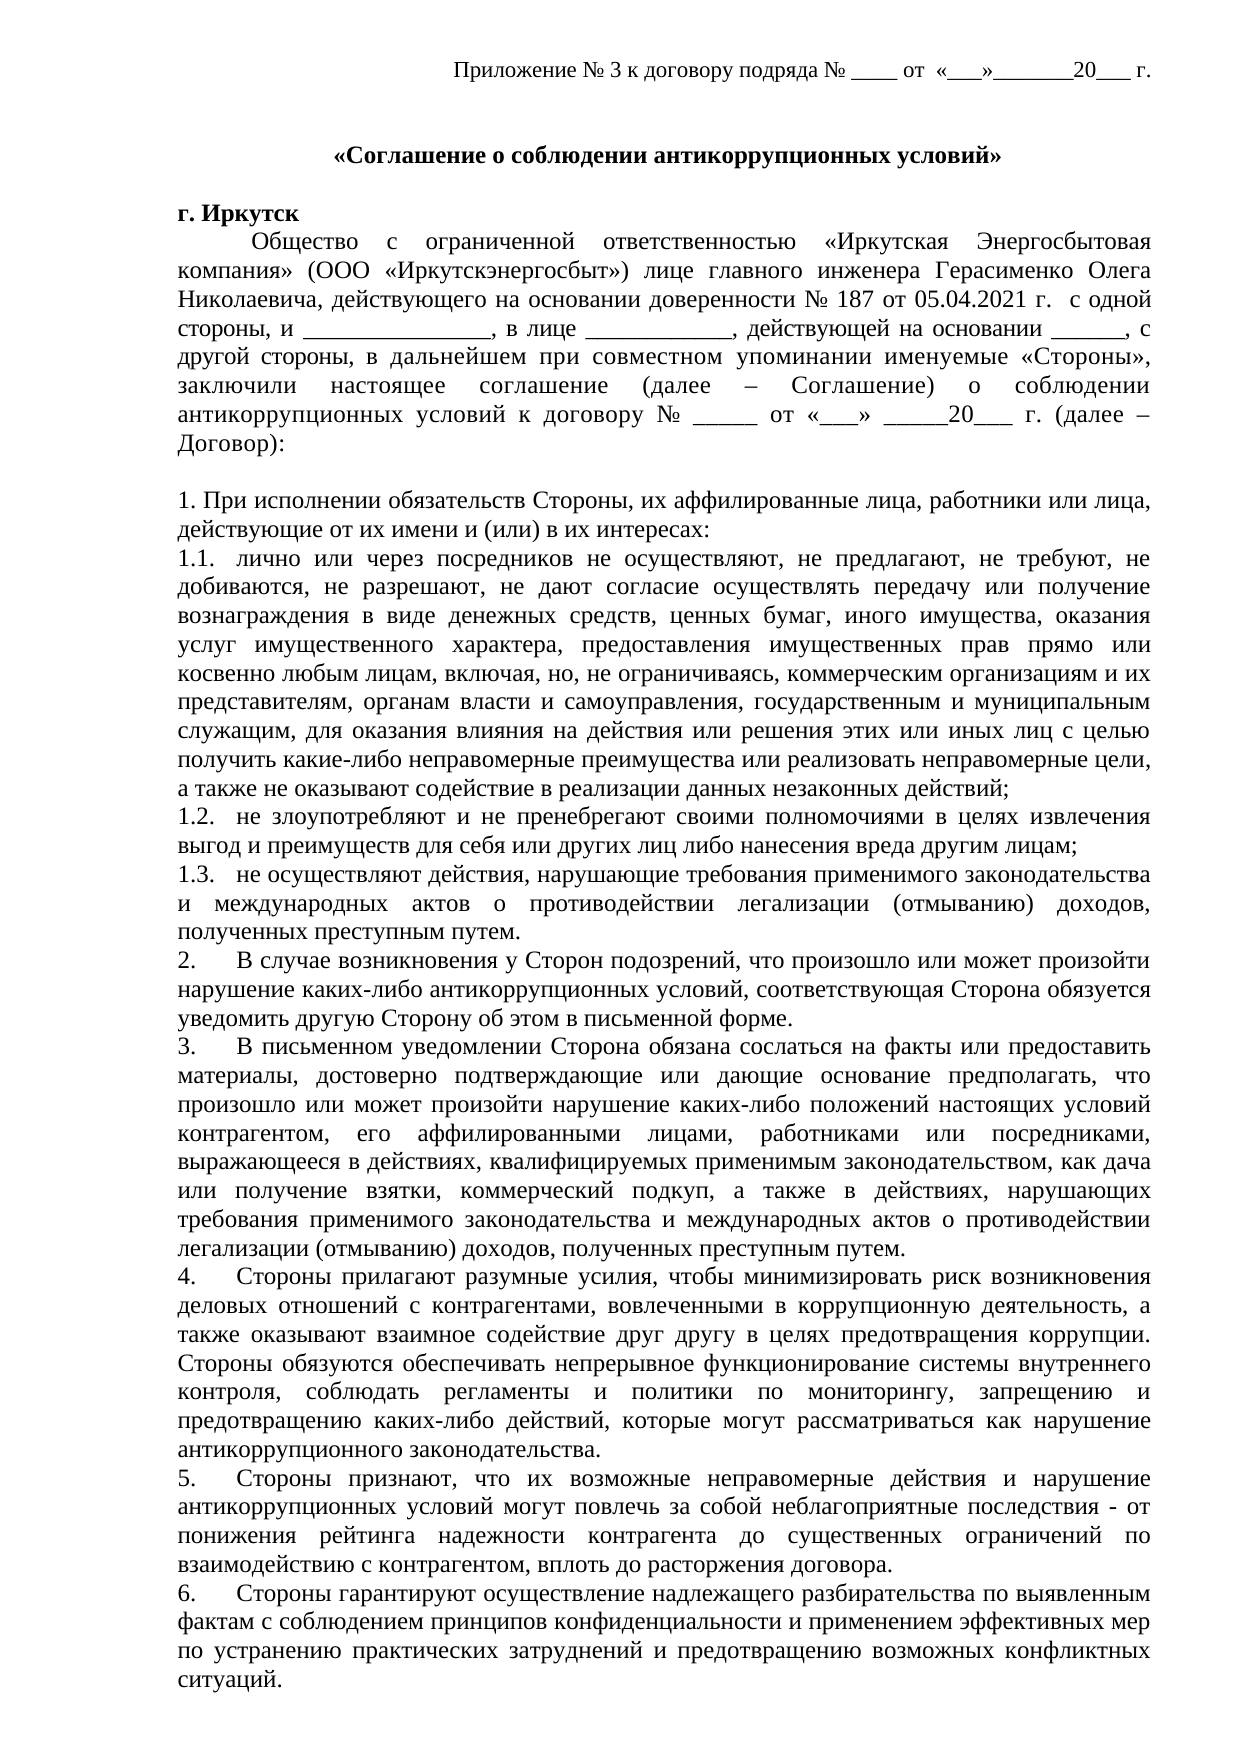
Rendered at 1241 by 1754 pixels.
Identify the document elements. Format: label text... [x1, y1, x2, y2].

text 4. Стороны прилагают разумные усилия, чтобы минимизировать риск возникновения деловых отношений с контрагентами, вовлеченными в коррупционную деятельность, а также оказывают взаимное содействие друг другу в целях предотвращения коррупции. Стороны обязуются обеспечивать непрерывное функционирование системы внутреннего контроля, соблюдать регламенты и политики по мониторингу, запрещению и предотвращению каких-либо действий, которые могут рассматриваться как нарушение антикоррупционного законодательства. [177, 1261, 1152, 1463]
text 6. Стороны гарантируют осуществление надлежащего разбирательства по выявленным фактам с соблюдением принципов конфиденциальности и применением эффективных мер по устранению практических затруднений и предотвращению возможных конфликтных ситуаций. [177, 1578, 1152, 1693]
text 1.2. не злоупотребляют и не пренебрегают своими полномочиями в целях извлечения выгод и преимуществ для себя или других лиц либо нанесения вреда другим лицам; [177, 801, 1152, 859]
text 3. В письменном уведомлении Сторона обязана сослаться на факты или предоставить материалы, достоверно подтверждающие или дающие основание предполагать, что произошло или может произойти нарушение каких-либо положений настоящих условий контрагентом, его аффилированными лицами, работниками или посредниками, выражающееся в действиях, квалифицируемых применимым законодательством, как дача или получение взятки, коммерческий подкуп, а также в действиях, нарушающих требования применимого законодательства и международных актов о противодействии легализации (отмыванию) доходов, полученных преступным путем. [177, 1031, 1152, 1261]
text 1.1. лично или через посредников не осуществляют, не предлагают, не требуют, не добиваются, не разрешают, не дают согласие осуществлять передачу или получение вознаграждения в виде денежных средств, ценных бумаг, иного имущества, оказания услуг имущественного характера, предоставления имущественных прав прямо или косвенно любым лицам, включая, но, не ограничиваясь, коммерческим организациям и их представителям, органам власти и самоуправления, государственным и муниципальным служащим, для оказания влияния на действия или решения этих или иных лиц с целью получить какие-либо неправомерные преимущества или реализовать неправомерные цели, а также не оказывают содействие в реализации данных незаконных действий; [177, 543, 1152, 801]
text 1. При исполнении обязательств Стороны, их аффилированные лица, работники или лица, действующие от их имени и (или) в их интересах: [177, 485, 1152, 543]
text «Соглашение о соблюдении антикоррупционных условий» [177, 140, 1152, 169]
text г. Иркутск [177, 198, 1152, 226]
text Приложение № 3 к договору подряда № ____ от «___»_______20___ г. [177, 56, 1152, 83]
text 2. В случае возникновения у Сторон подозрений, что произошло или может произойти нарушение каких-либо антикоррупционных условий, соответствующая Сторона обязуется уведомить другую Сторону об этом в письменной форме. [177, 945, 1152, 1031]
text 5. Стороны признают, что их возможные неправомерные действия и нарушение антикоррупционных условий могут повлечь за собой неблагоприятные последствия - от понижения рейтинга надежности контрагента до существенных ограничений по взаимодействию с контрагентом, вплоть до расторжения договора. [177, 1463, 1152, 1578]
text Общество с ограниченной ответственностью «Иркутская Энергосбытовая компания» (ООО «Иркутскэнергосбыт») лице главного инженера Герасименко Олега Николаевича, действующего на основании доверенности № 187 от 05.04.2021 г. с одной стороны, и _______________, в лице ____________, действующей на основании ______, с другой стороны, в дальнейшем при совместном упоминании именуемые «Стороны», заключили настоящее соглашение (далее – Соглашение) о соблюдении антикоррупционных условий к договору № _____ от «___» _____20___ г. (далее – Договор): [177, 226, 1152, 456]
text 1.3. не осуществляют действия, нарушающие требования применимого законодательства и международных актов о противодействии легализации (отмыванию) доходов, полученных преступным путем. [177, 859, 1152, 945]
